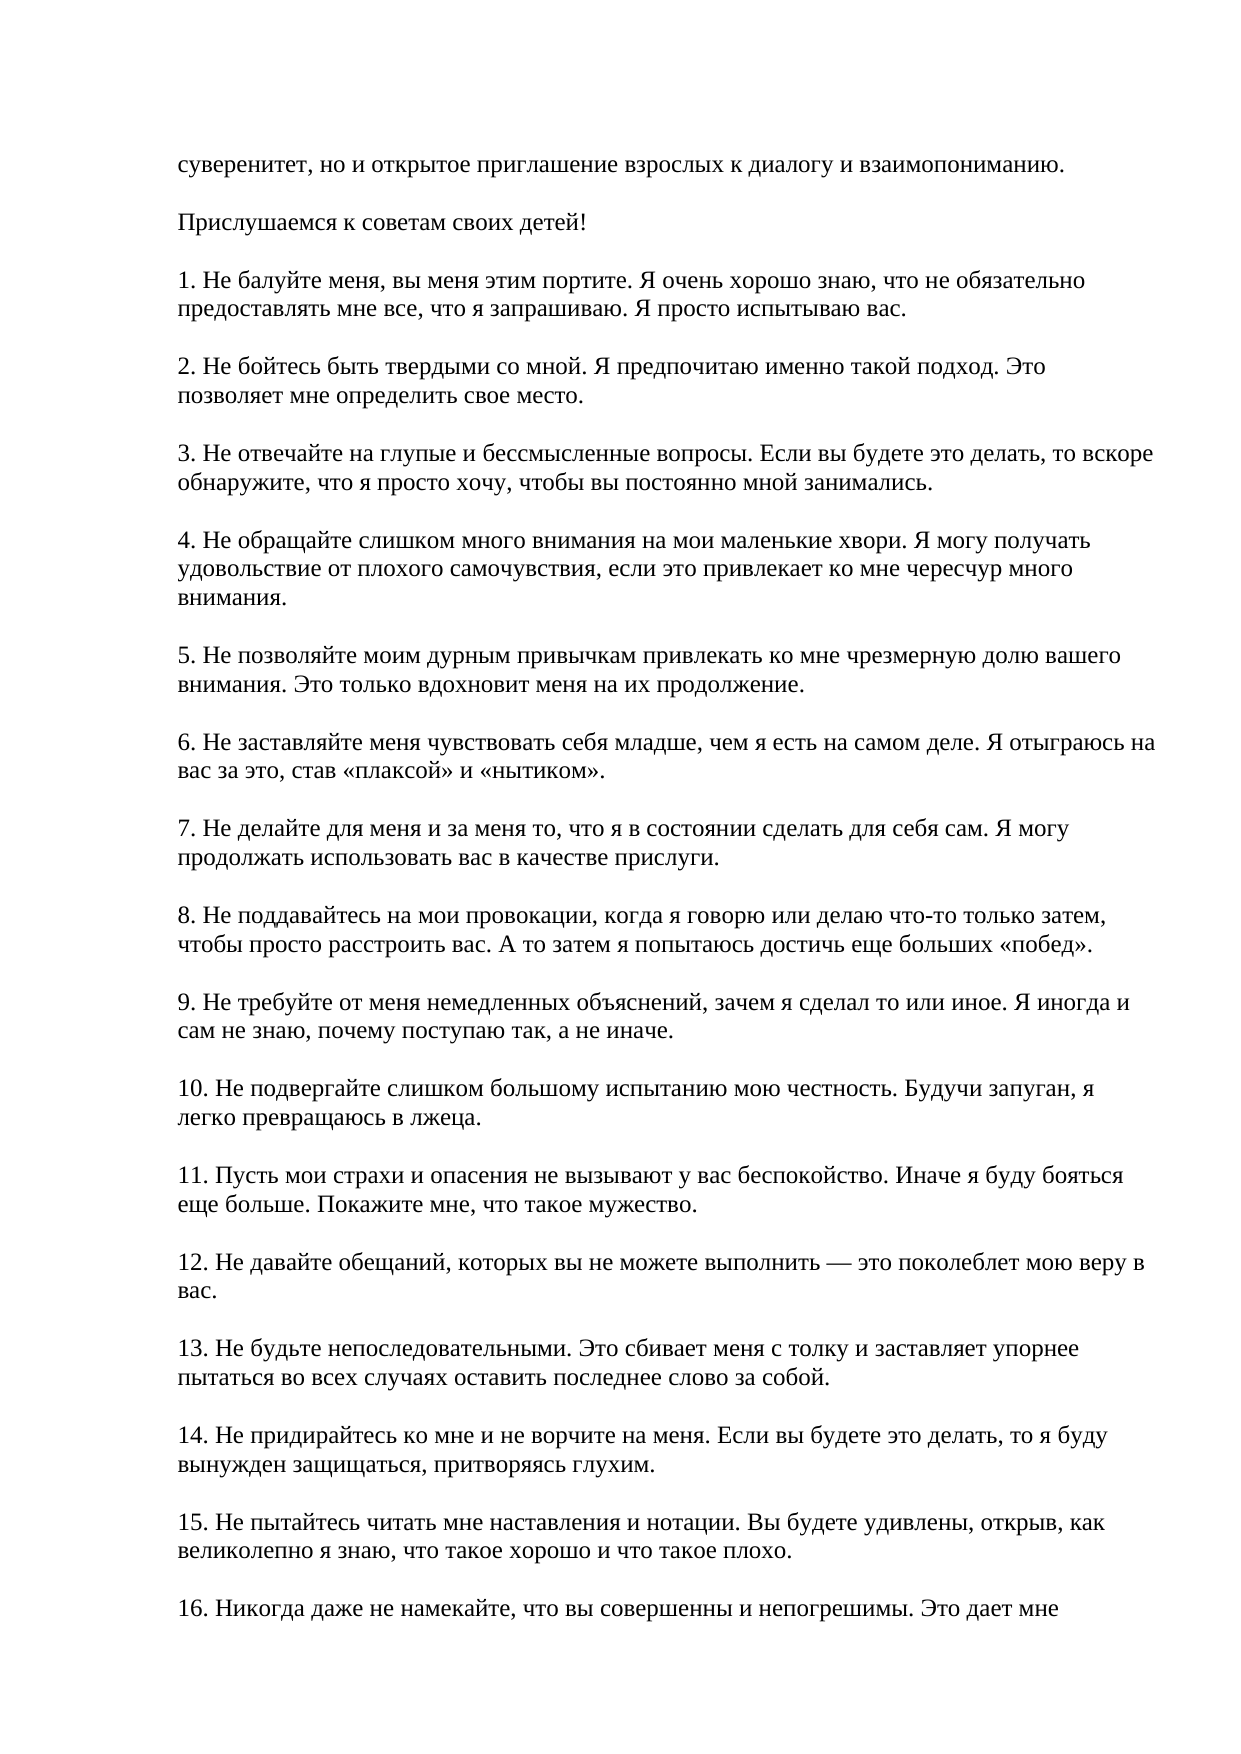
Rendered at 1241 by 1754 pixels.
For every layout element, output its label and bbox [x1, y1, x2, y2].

table_cell [176, 118, 1159, 1624]
